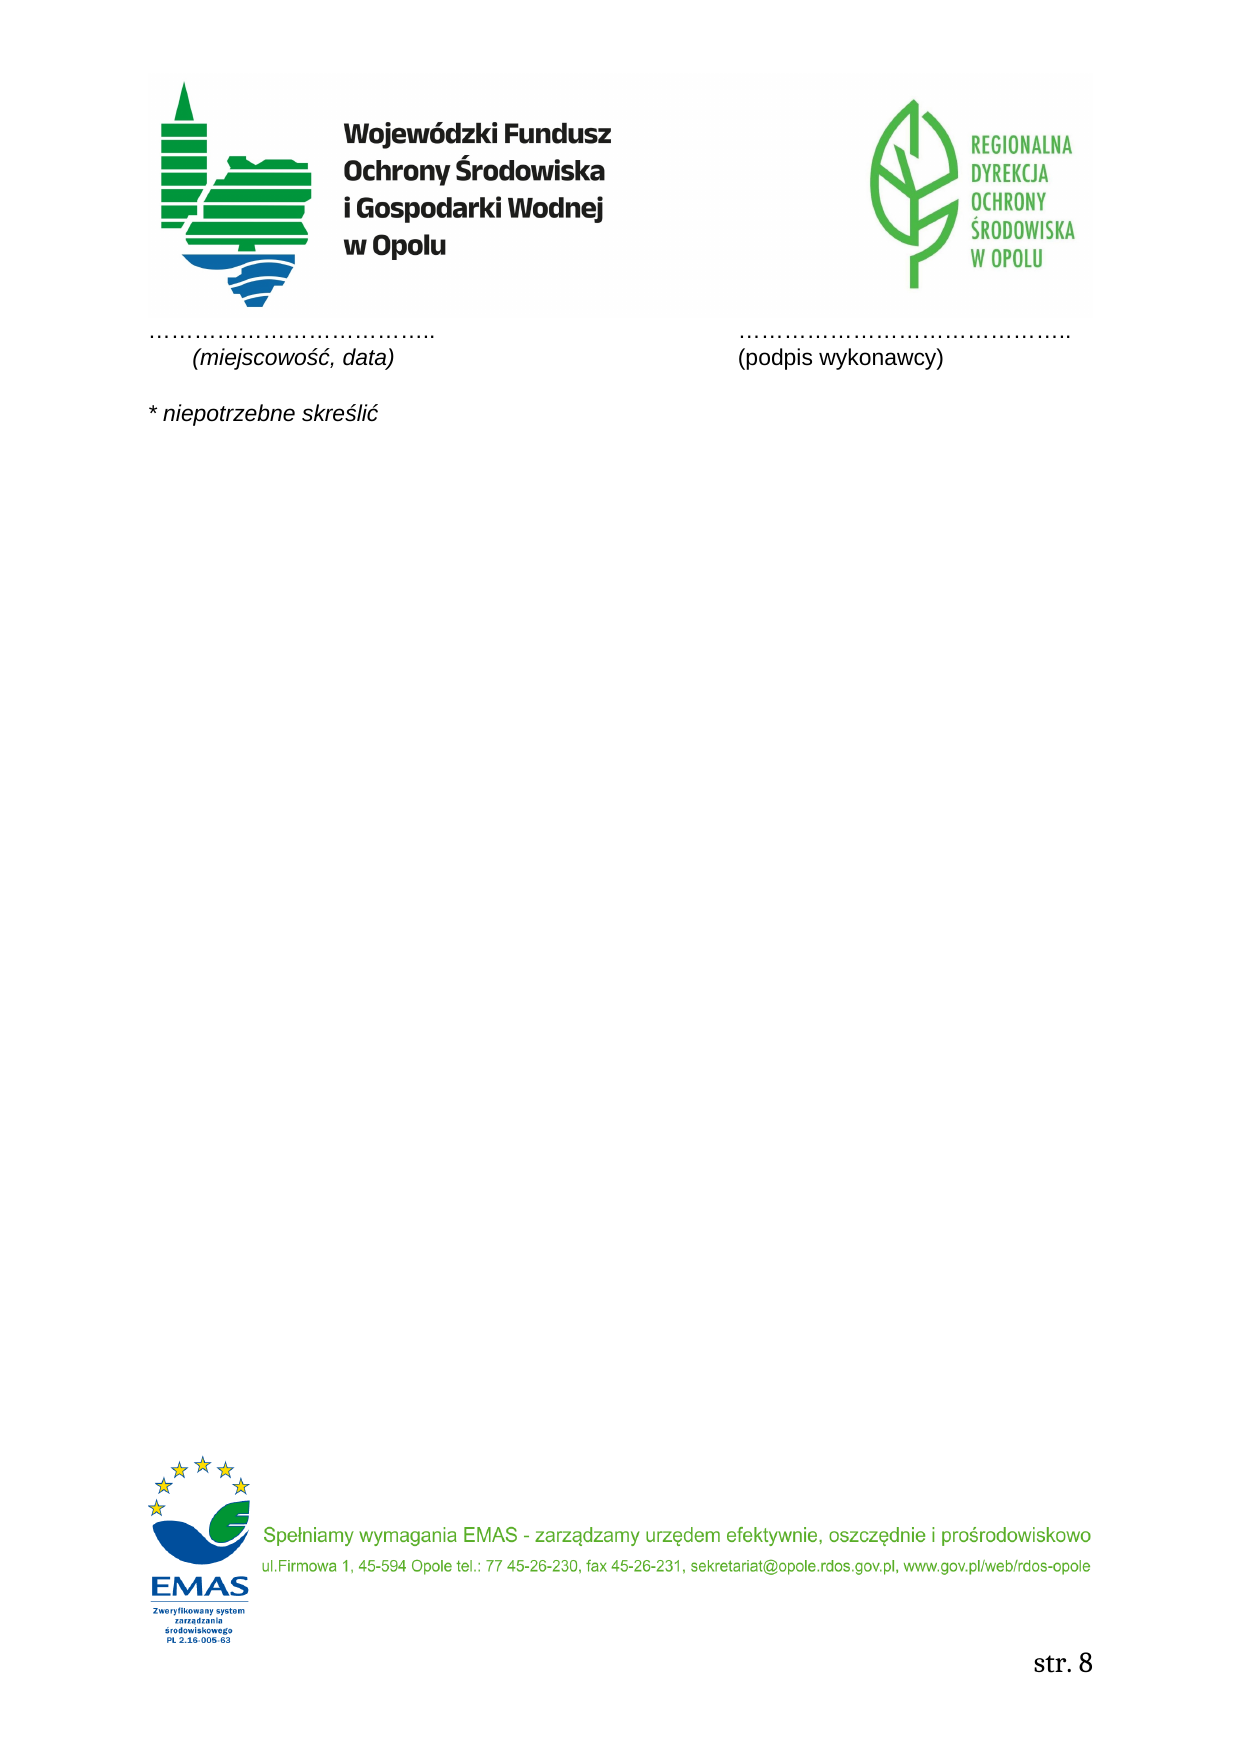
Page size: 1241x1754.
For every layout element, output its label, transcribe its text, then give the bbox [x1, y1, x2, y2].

text * niepotrzebne skreślić [148, 400, 1093, 427]
picture [147, 1451, 1093, 1647]
text (miejscowość, data) (podpis wykonawcy) [148, 344, 1093, 370]
text ……………………………….. …………………………………….. [148, 318, 1093, 344]
picture [147, 73, 1093, 318]
